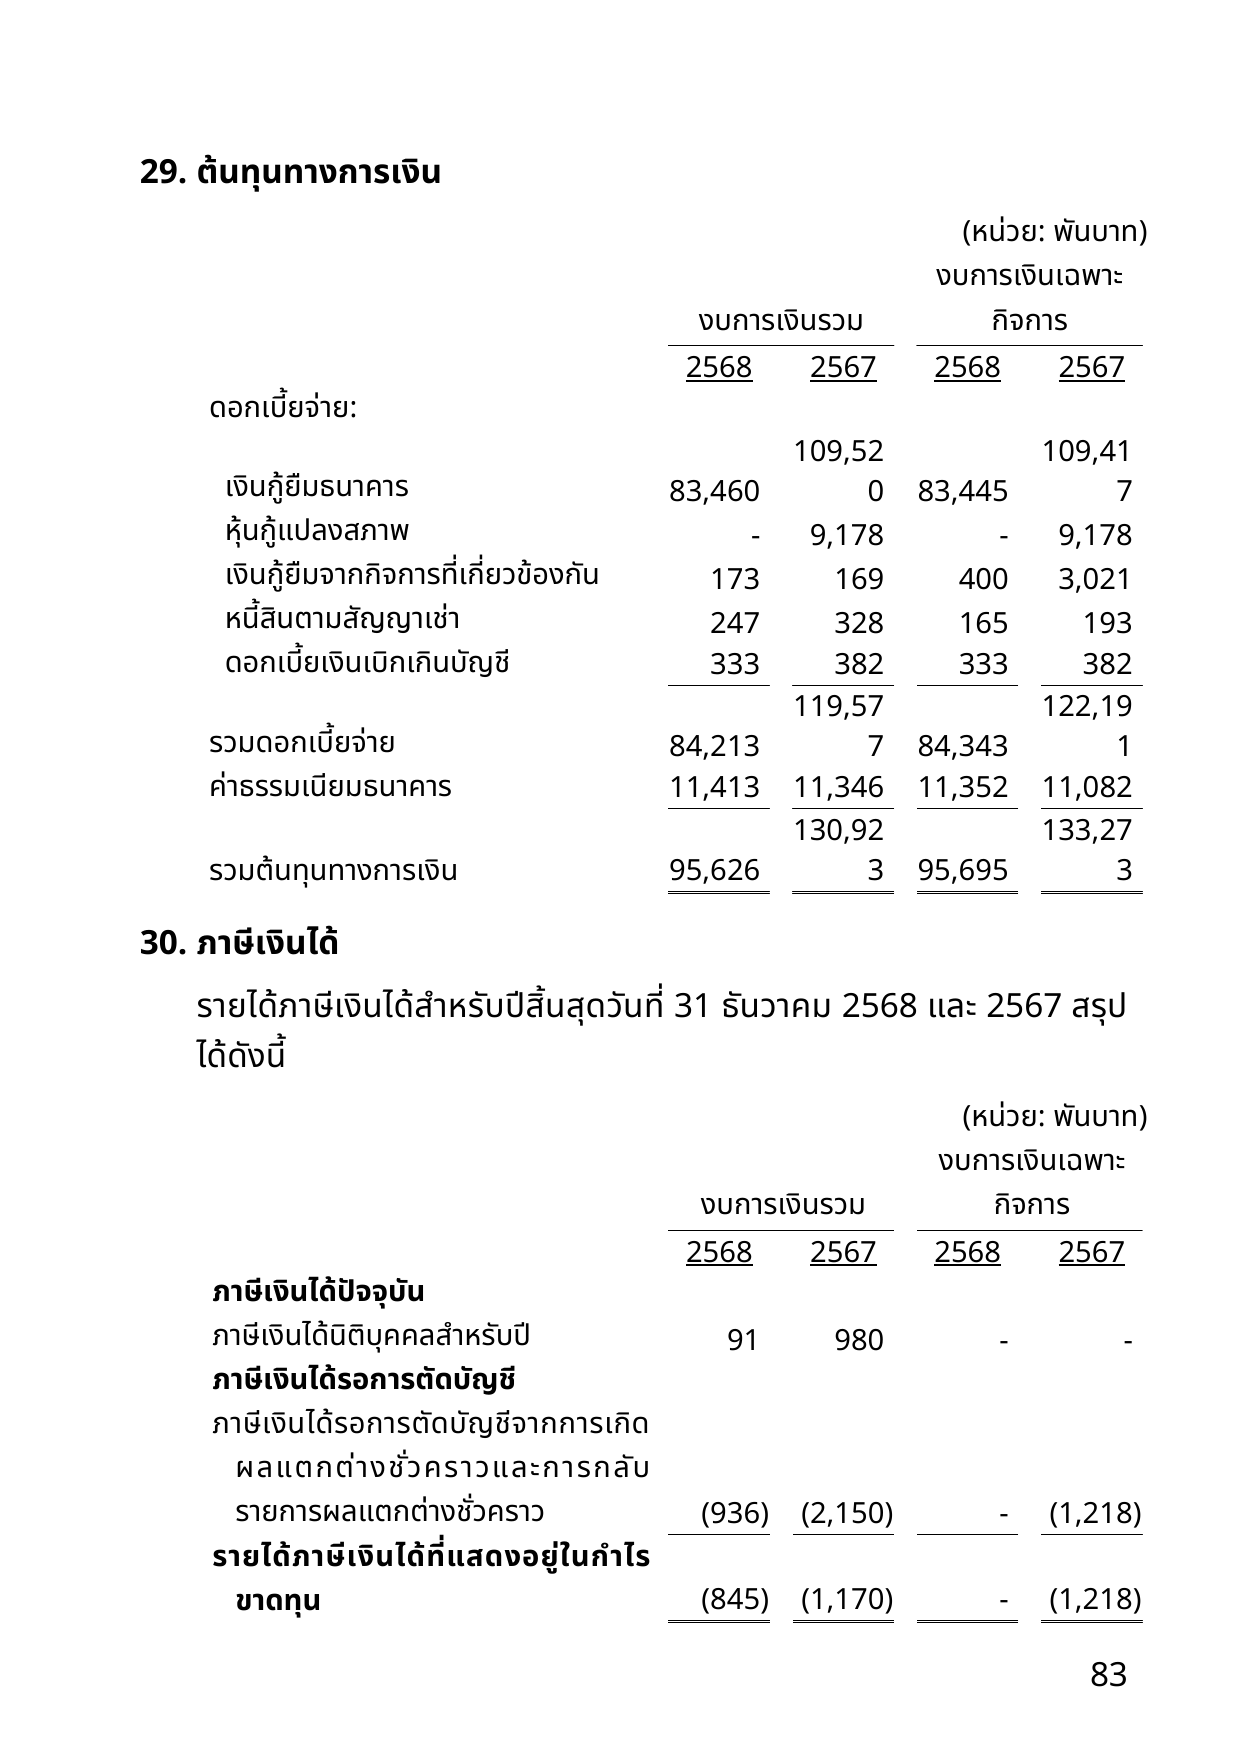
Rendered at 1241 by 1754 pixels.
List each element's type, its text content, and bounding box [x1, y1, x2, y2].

text 30. ภาษีเงินได้ [139, 919, 1128, 969]
text รายได้ภาษีเงินได้สำหรับปีสิ้นสุดวันที่ 31 ธันวาคม 2568 และ 2567 สรุปได้ดังนี้ [139, 982, 1128, 1083]
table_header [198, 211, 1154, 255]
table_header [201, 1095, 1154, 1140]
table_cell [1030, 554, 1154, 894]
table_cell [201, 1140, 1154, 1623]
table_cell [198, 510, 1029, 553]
text 29. ต้นทุนทางการเงิน [139, 147, 1128, 198]
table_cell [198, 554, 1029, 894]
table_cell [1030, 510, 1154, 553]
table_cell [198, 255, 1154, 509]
